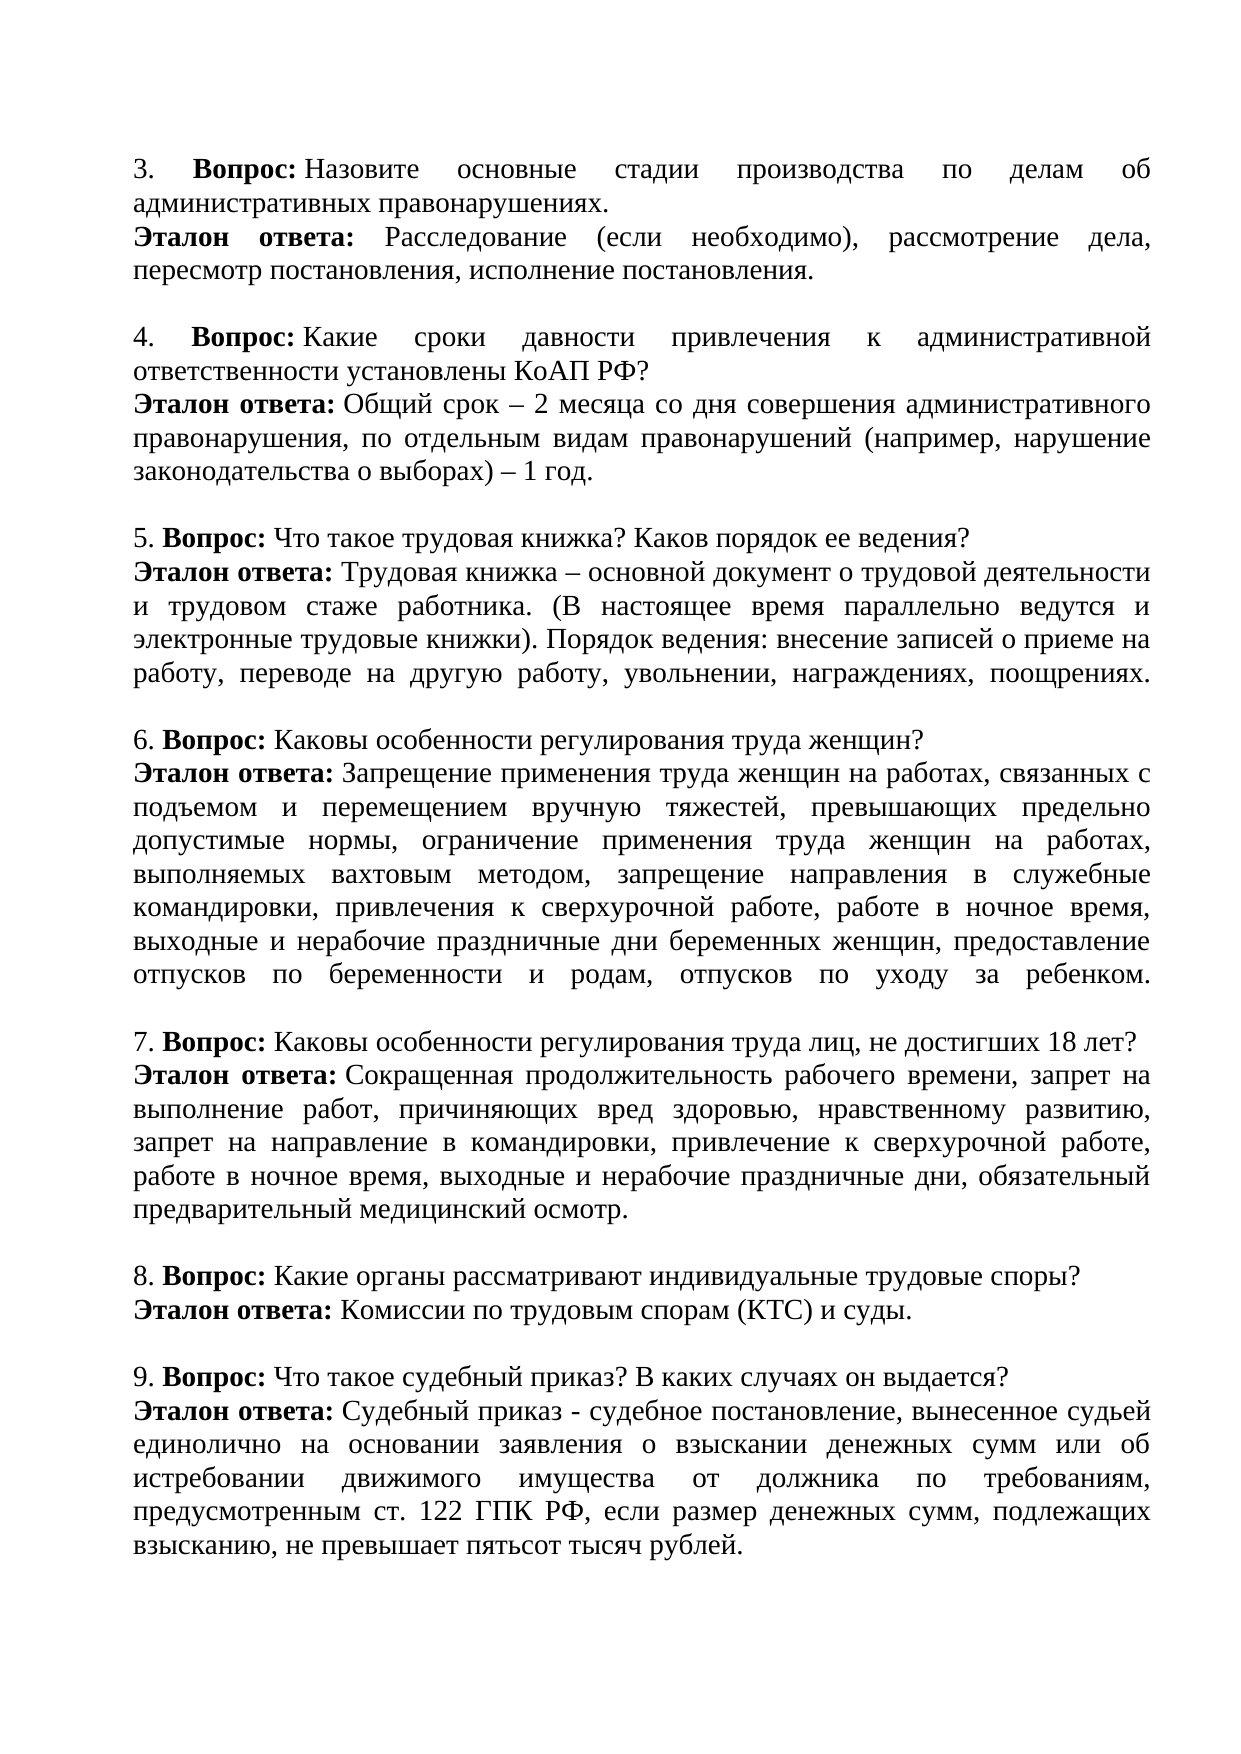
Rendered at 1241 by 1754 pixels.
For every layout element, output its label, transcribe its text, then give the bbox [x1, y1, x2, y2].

text Эталон ответа: Сокращенная продолжительность рабочего времени, запрет на выполнение работ, причиняющих вред здоровью, нравственному развитию, запрет на направление в командировки, привлечение к сверхурочной работе, работе в ночное время, выходные и нерабочие праздничные дни, обязательный предварительный медицинский осмотр. [133, 1057, 1152, 1225]
text Эталон ответа: Запрещение применения труда женщин на работах, связанных с подъемом и перемещением вручную тяжестей, превышающих предельно допустимые нормы, ограничение применения труда женщин на работах, выполняемых вахтовым методом, запрещение направления в служебные командировки, привлечения к сверхурочной работе, работе в ночное время, выходные и нерабочие праздничные дни беременных женщин, предоставление отпусков по беременности и родам, отпусков по уходу за ребенком. 7. Вопрос: Каковы особенности регулирования труда лиц, не достигших 18 лет? [133, 755, 1152, 1057]
text Эталон ответа: Судебный приказ - судебное постановление, вынесенное судьей единолично на основании заявления о взыскании денежных сумм или об истребовании движимого имущества от должника по требованиям, предусмотренным ст. 122 ГПК РФ, если размер денежных сумм, подлежащих взысканию, не превышает пятьсот тысяч рублей. [133, 1393, 1152, 1560]
text Эталон ответа: Общий срок – 2 месяца со дня совершения административного правонарушения, по отдельным видам правонарушений (например, нарушение законодательства о выборах) – 1 год. [133, 386, 1152, 487]
text Эталон ответа: Трудовая книжка – основной документ о трудовой деятельности и трудовом стаже работника. (В настоящее время параллельно ведутся и электронные трудовые книжки). Порядок ведения: внесение записей о приеме на работу, переводе на другую работу, увольнении, награждениях, поощрениях. 6. Вопрос: Каковы особенности регулирования труда женщин? [133, 554, 1152, 755]
text 5. Вопрос: Что такое трудовая книжка? Каков порядок ее ведения? [133, 521, 1152, 554]
text 9. Вопрос: Что такое судебный приказ? В каких случаях он выдается? [133, 1359, 1152, 1393]
text Эталон ответа: Расследование (если необходимо), рассмотрение дела, пересмотр постановления, исполнение постановления. [133, 219, 1152, 286]
text 3. Вопрос: Назовите основные стадии производства по делам об административных правонарушениях. [133, 118, 1152, 219]
text 8. Вопрос: Какие органы рассматривают индивидуальные трудовые споры? [133, 1225, 1152, 1292]
text 4. Вопрос: Какие сроки давности привлечения к административной ответственности установлены КоАП РФ? [133, 286, 1152, 386]
text Эталон ответа: Комиссии по трудовым спорам (КТС) и суды. [133, 1292, 1152, 1326]
